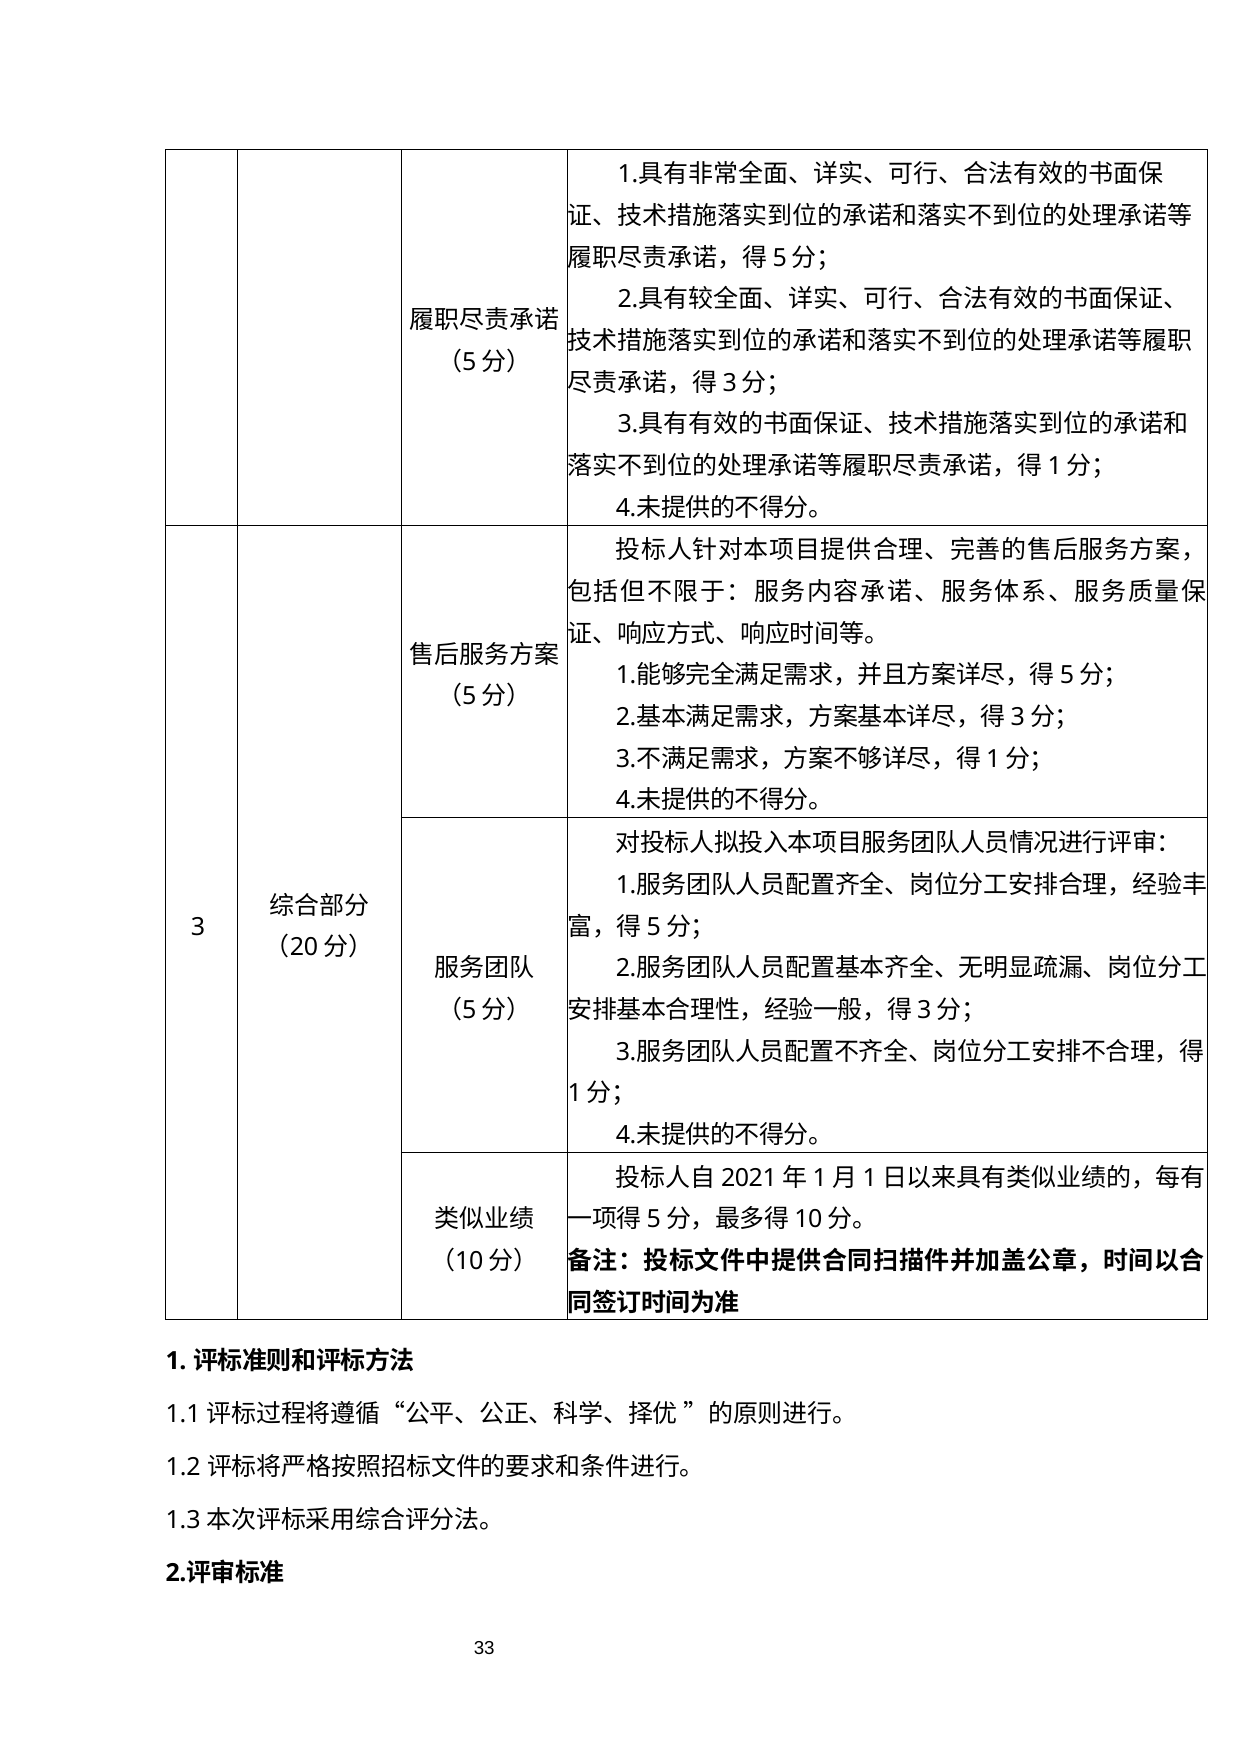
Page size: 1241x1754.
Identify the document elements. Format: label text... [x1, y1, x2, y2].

table_cell 投标人自2021年1月1日以来具有类似业绩的，每有一项得5分，最多得10分。 备注：投标文件中提供合同扫描件并加盖公章，时间以合同签订时间为准 [568, 1153, 1207, 1319]
table_cell 履职尽责承诺 （5分） [402, 150, 567, 524]
text 2.评审标准 [165, 1556, 1082, 1588]
table_cell 3 [166, 526, 237, 1319]
text 1.1 评标过程将遵循“公平、公正、科学、择优 ”的原则进行。 [165, 1396, 1082, 1429]
table_cell 类似业绩 （10分） [402, 1153, 567, 1319]
table_cell 1.具有非常全面、详实、可行、合法有效的书面保证、技术措施落实到位的承诺和落实不到位的处理承诺等履职尽责承诺，得5分； 2.具有较全面、详实、可行、合法有效的书面保证、技术措施落实到位的承诺和落实不到位的处理承诺等履职尽责承诺，得3分； 3.具有有效的书面保证、技术措施落实到位的承诺和落实不到位的处理承诺等履职尽责承诺，得1分； 4.未提供的不得分。 [568, 150, 1207, 524]
table_cell 对投标人拟投入本项目服务团队人员情况进行评审： 1.服务团队人员配置齐全、岗位分工安排合理，经验丰富，得5分； 2.服务团队人员配置基本齐全、无明显疏漏、岗位分工安排基本合理性，经验一般，得3分； 3.服务团队人员配置不齐全、岗位分工安排不合理，得1分； 4.未提供的不得分。 [568, 818, 1207, 1152]
text 1. 评标准则和评标方法 [165, 1343, 1082, 1376]
table_cell 投标人针对本项目提供合理、完善的售后服务方案，包括但不限于：服务内容承诺、服务体系、服务质量保证、响应方式、响应时间等。 1.能够完全满足需求，并且方案详尽，得5分； 2.基本满足需求，方案基本详尽，得3分； 3.不满足需求，方案不够详尽，得1分； 4.未提供的不得分。 [568, 526, 1207, 817]
table_cell 售后服务方案（5分） [402, 526, 567, 817]
text 1.2 评标将严格按照招标文件的要求和条件进行。 [165, 1449, 1082, 1482]
table_cell 综合部分 （20分） [238, 526, 401, 1319]
text 1.3 本次评标采用综合评分法。 [165, 1502, 1082, 1535]
table_cell 服务团队 （5分） [402, 818, 567, 1152]
